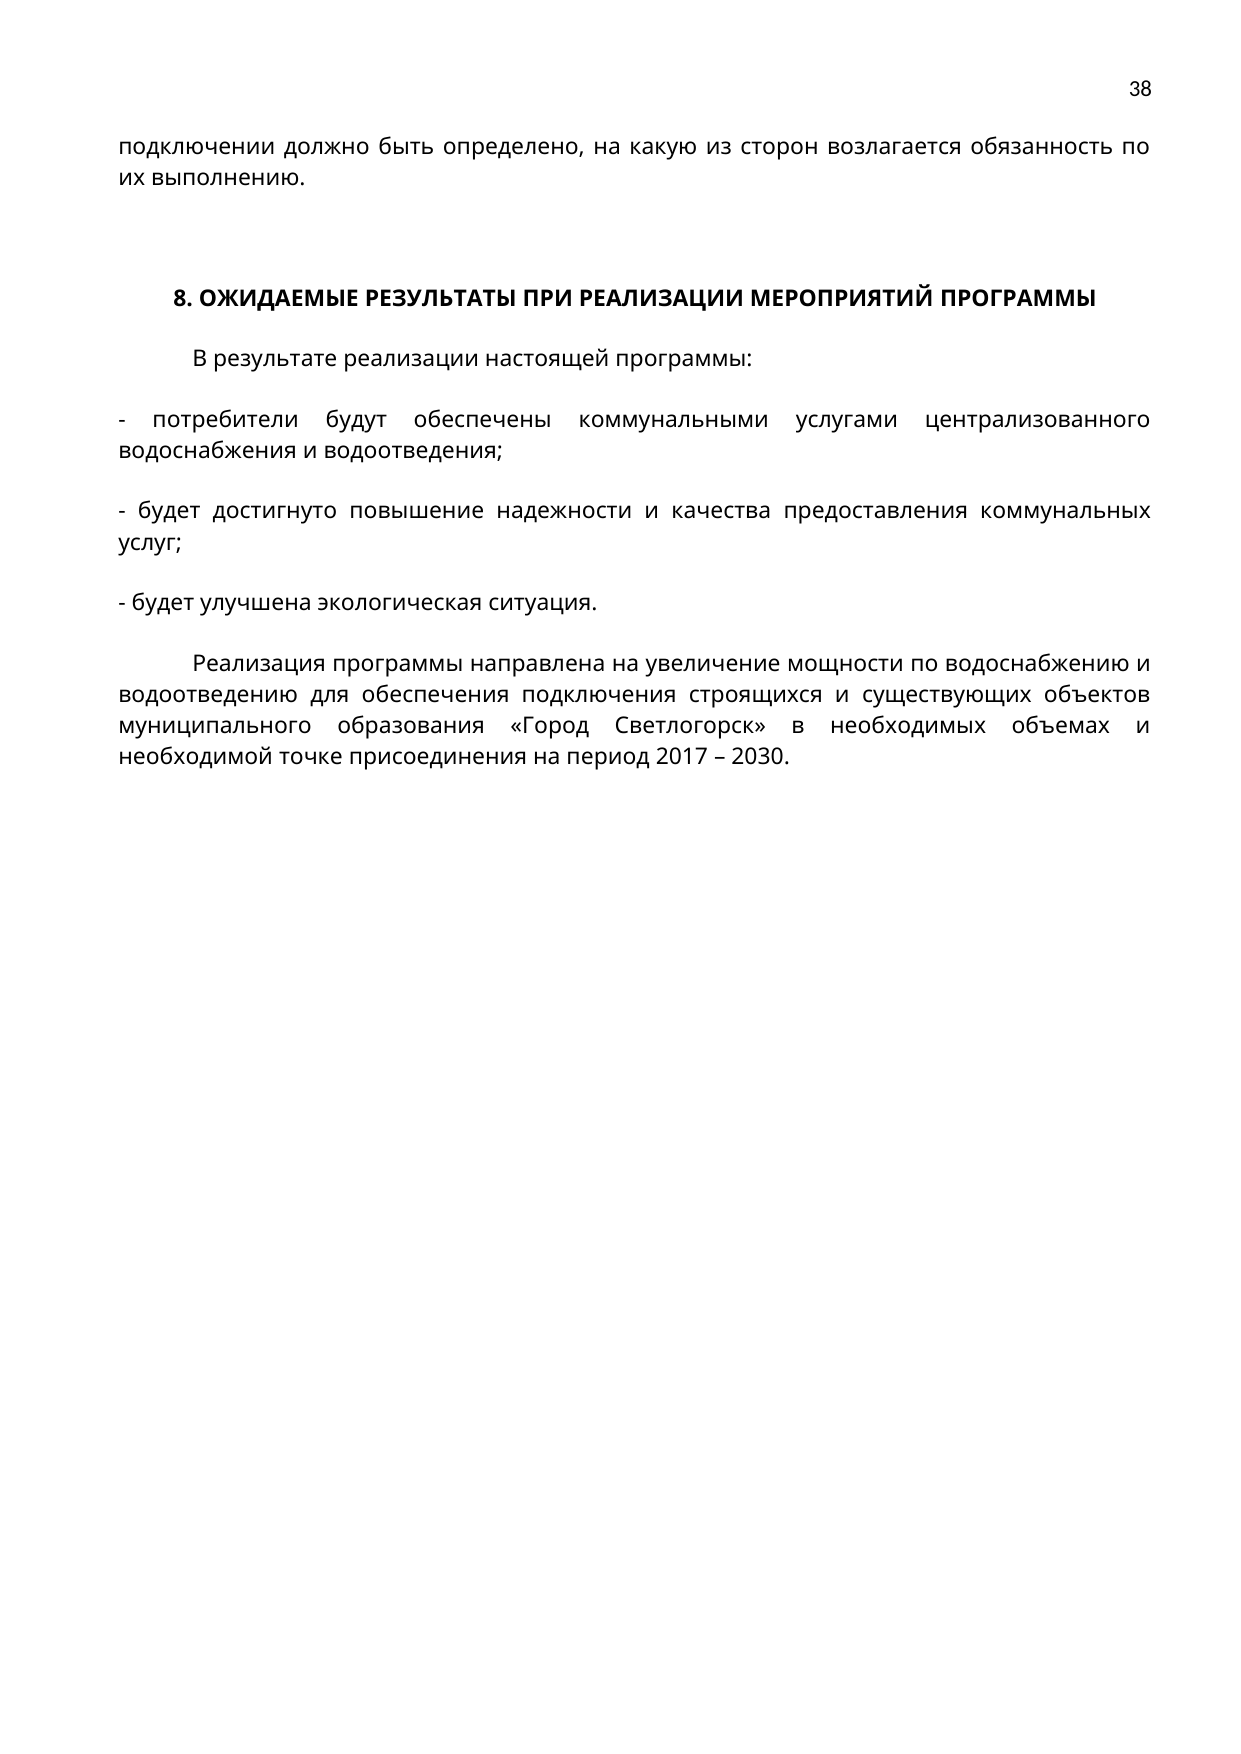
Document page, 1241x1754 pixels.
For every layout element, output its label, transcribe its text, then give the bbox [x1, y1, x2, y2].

text - будет улучшена экологическая ситуация. [118, 586, 1152, 617]
text В результате реализации настоящей программы: [118, 342, 1152, 374]
text 8. ОЖИДАЕМЫЕ РЕЗУЛЬТАТЫ ПРИ РЕАЛИЗАЦИИ МЕРОПРИЯТИЙ ПРОГРАММЫ [118, 282, 1152, 313]
text - потребители будут обеспечены коммунальными услугами централизованного водоснабжения и водоотведения; [118, 403, 1152, 465]
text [118, 130, 1152, 192]
text Реализация программы направлена на увеличение мощности по водоснабжению и водоотведению для обеспечения подключения строящихся и существующих объектов муниципального образования «Город Светлогорск» в необходимых объемах и необходимой точке присоединения на период 2017 – 2030. [118, 647, 1152, 772]
text - будет достигнуто повышение надежности и качества предоставления коммунальных услуг; [118, 494, 1152, 557]
